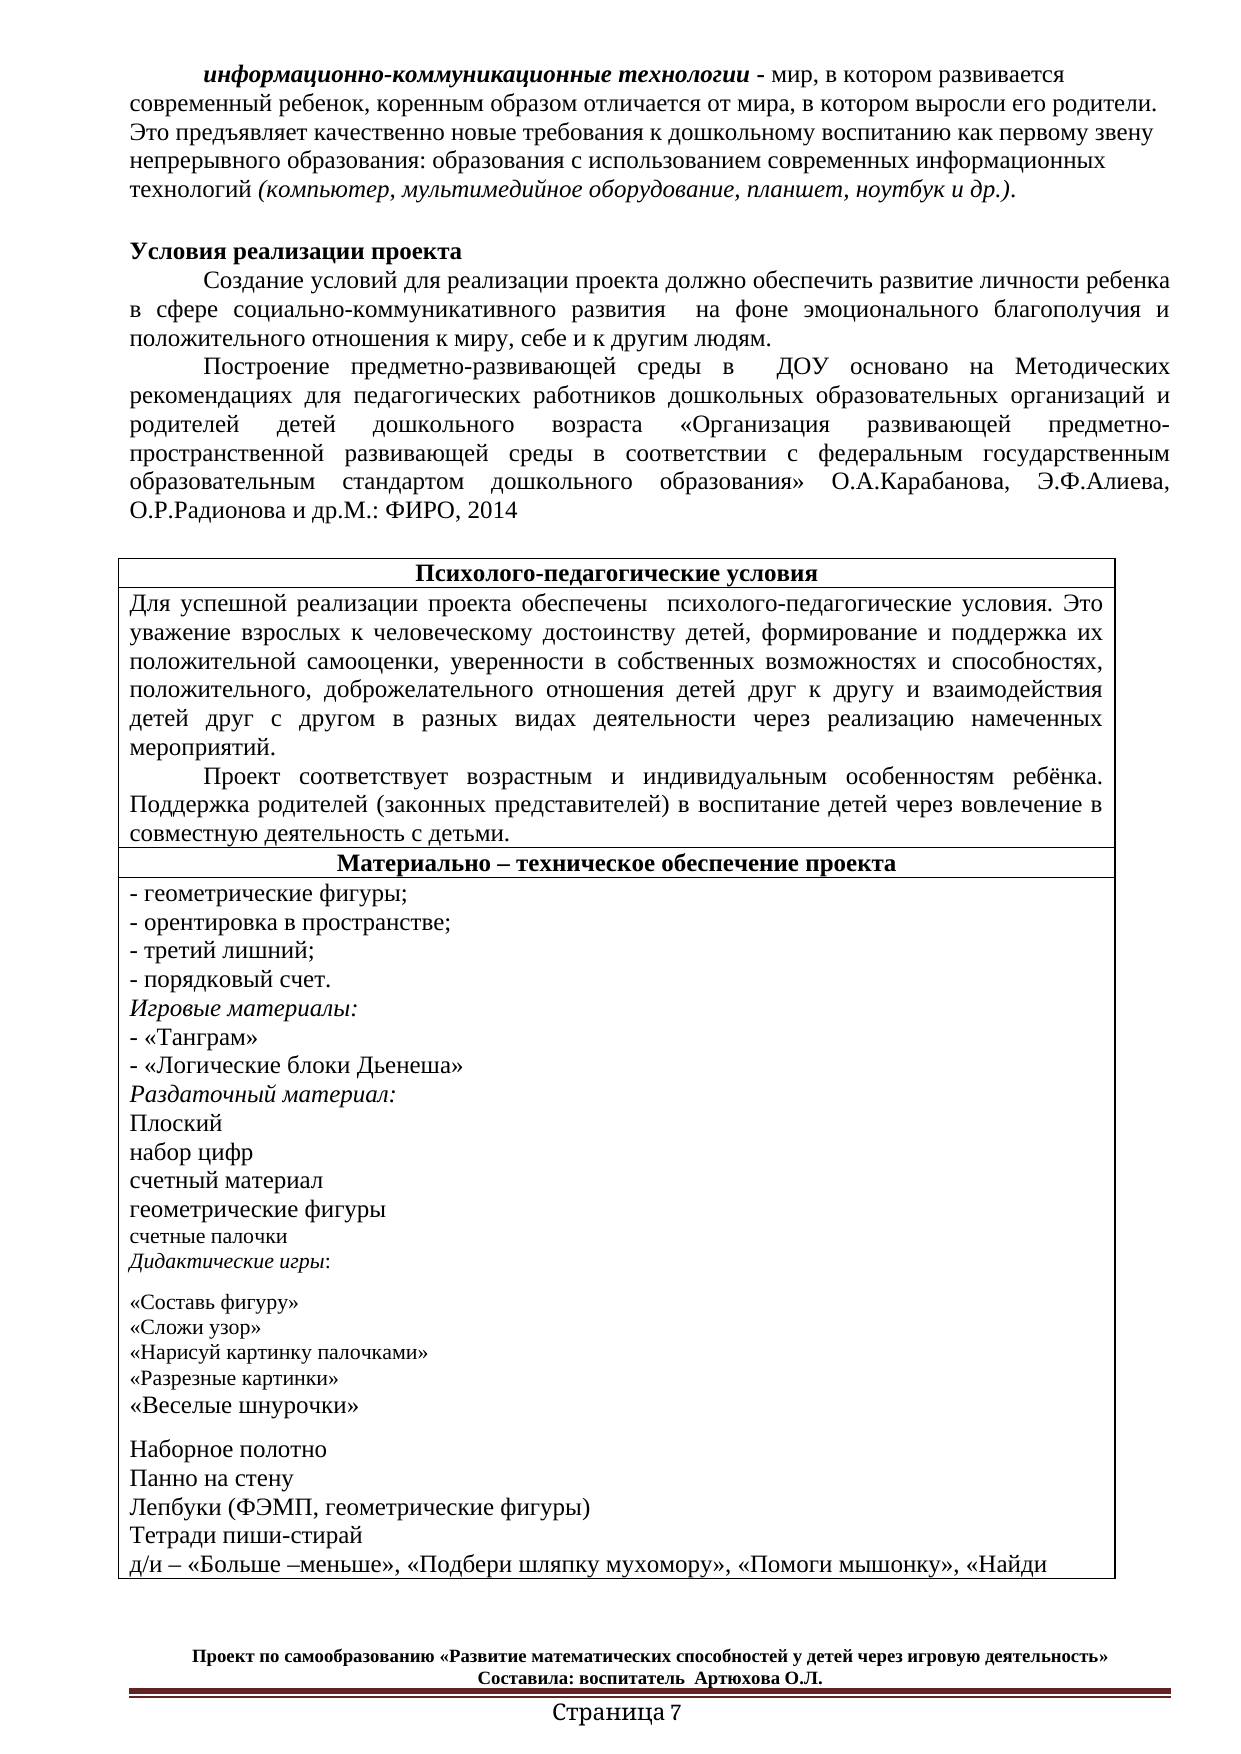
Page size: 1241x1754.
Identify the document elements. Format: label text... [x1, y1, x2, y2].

text Создание условий для реализации проекта должно обеспечить развитие личности ребенка в сфере социально-коммуникативного развития на фоне эмоционального благополучия и положительного отношения к миру, себе и к другим людям. [129, 265, 1171, 351]
text Построение предметно-развивающей среды в ДОУ основано на Методических рекомендациях для педагогических работников дошкольных образовательных организаций и родителей детей дошкольного возраста «Организация развивающей предметно-пространственной развивающей среды в соответствии с федеральным государственным образовательным стандартом дошкольного образования» О.А.Карабанова, Э.Ф.Алиева, О.Р.Радионова и др.М.: ФИРО, 2014 [129, 351, 1171, 524]
text информационно-коммуникационные технологии - мир, в котором развивается современный ребенок, коренным образом отличается от мира, в котором выросли его родители. Это предъявляет качественно новые требования к дошкольному воспитанию как первому звену непрерывного образования: образования с использованием современных информационных технологий (компьютер, мультимедийное оборудование, планшет, ноутбук и др.). [129, 59, 1171, 203]
table_cell Материально – техническое обеспечение проекта [119, 848, 1114, 877]
table_header Психолого-педагогические условия [119, 559, 1114, 587]
table_cell Для успешной реализации проекта обеспечены психолого-педагогические условия. Это уважение взрослых к человеческому достоинству детей, формирование и поддержка их положительной самооценки, уверенности в собственных возможностях и способностях, положительного, доброжелательного отношения детей друг к другу и взаимодействия детей друг с другом в разных видах деятельности через реализацию намеченных мероприятий. Проект соответствует возрастным и индивидуальным особенностям ребёнка. Поддержка родителей (законных представителей) в воспитание детей через вовлечение в совместную деятельность с детьми. [119, 588, 1114, 847]
text Условия реализации проекта [129, 236, 1171, 265]
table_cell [119, 878, 1114, 1578]
